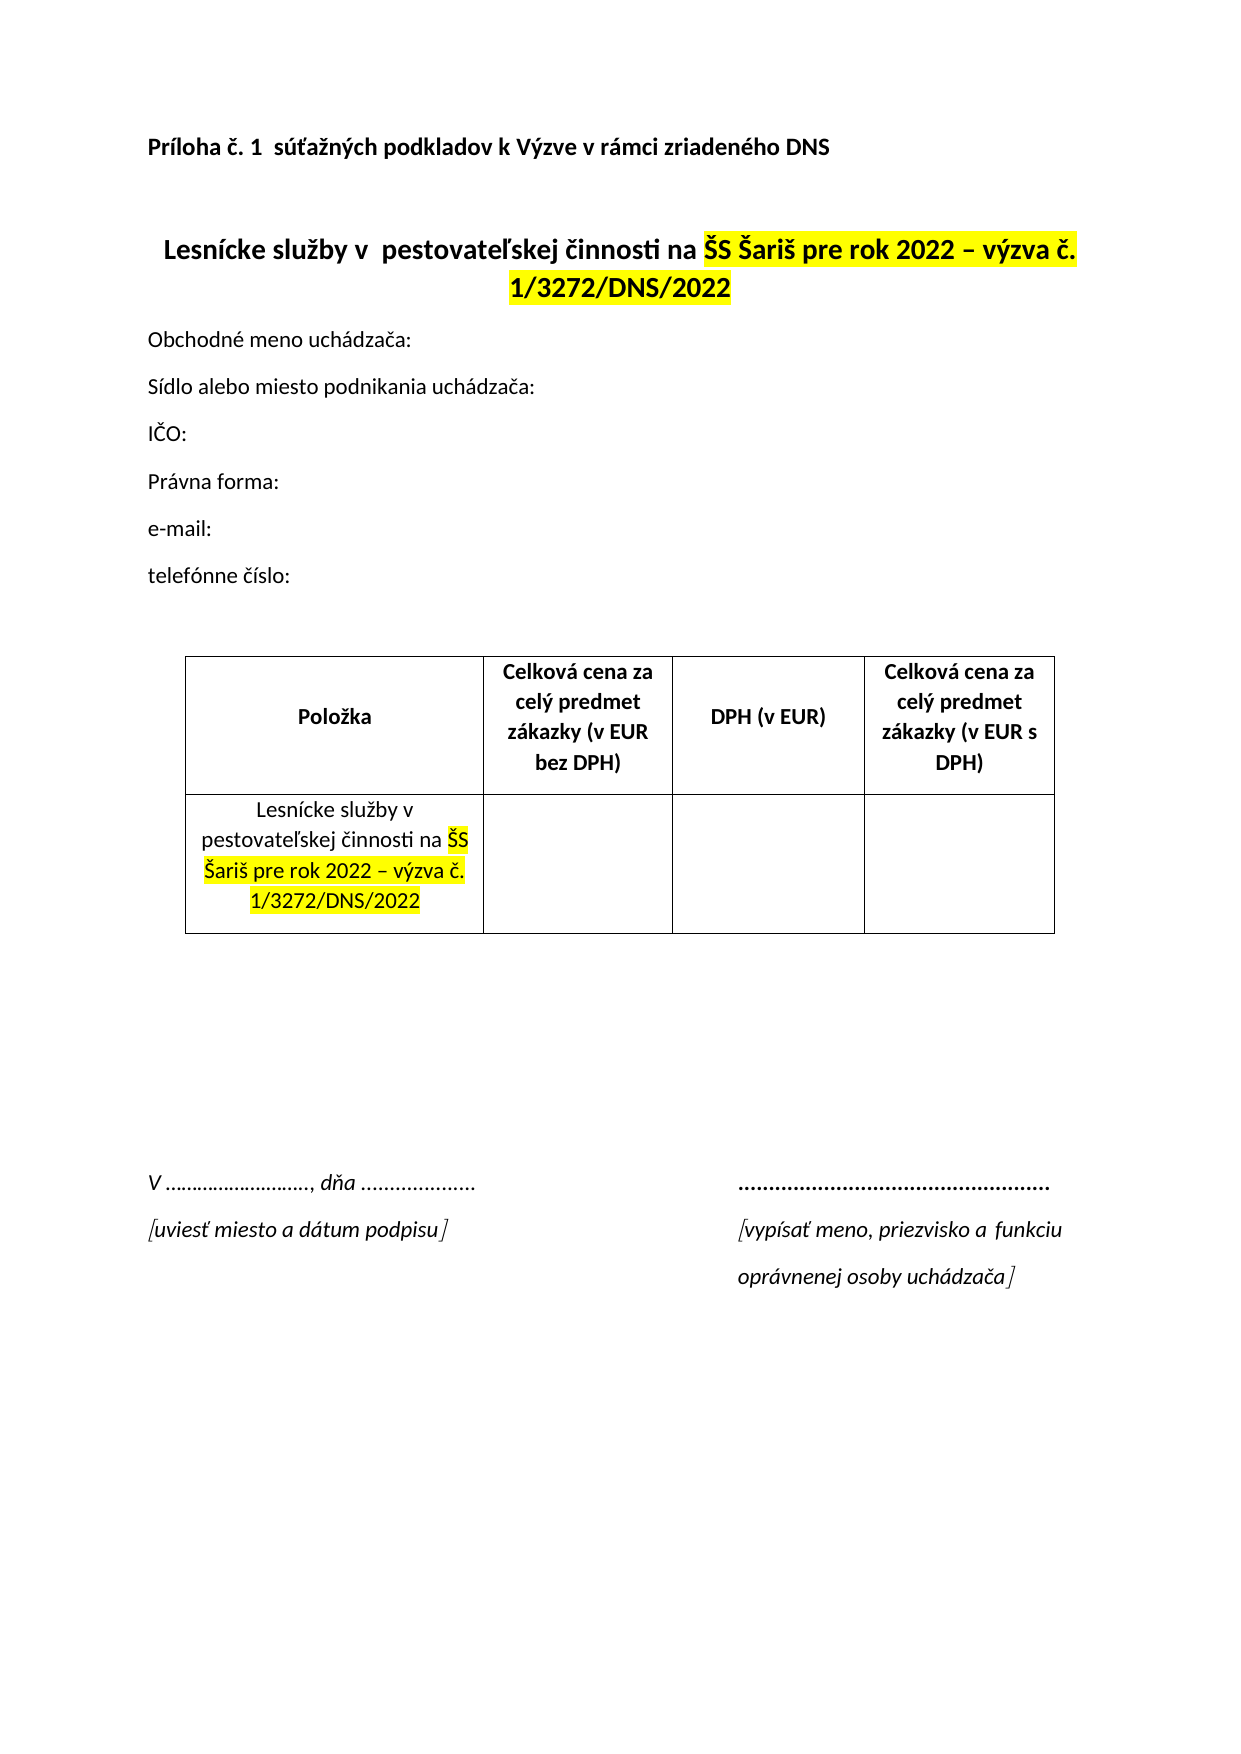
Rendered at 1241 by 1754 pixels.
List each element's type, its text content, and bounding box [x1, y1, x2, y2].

table_header Celková cena za celý predmet zákazky (v EUR s DPH) [865, 657, 1054, 794]
text uviesť miesto a dátum podpisu vypísať meno, priezvisko a funkciu [148, 1215, 1093, 1243]
text Právna forma: [148, 467, 1062, 495]
text e-mail: [148, 514, 1062, 542]
text Obchodné meno uchádzača: [148, 325, 1062, 353]
text Príloha č. 1 súťažných podkladov k Výzve v rámci zriadeného DNS [148, 131, 1093, 161]
table_cell [865, 795, 1054, 933]
table_cell [673, 795, 864, 933]
table_header Položka [186, 657, 483, 794]
text oprávnenej osoby uchádzača [366, 1262, 1093, 1290]
text V ……………….…….., dňa .................... ................................................... [148, 1168, 1093, 1196]
text telefónne číslo: [148, 562, 1062, 590]
table_cell Lesnícke služby v pestovateľskej činnosti na ŠS Šariš pre rok 2022 – výzva č. 1/3272/DNS/2022 [186, 795, 483, 933]
table_header Celková cena za celý predmet zákazky (v EUR bez DPH) [484, 657, 672, 794]
text IČO: [148, 419, 1062, 447]
table_header DPH (v EUR) [673, 657, 864, 794]
text Lesnícke služby v pestovateľskej činnosti na ŠS Šariš pre rok 2022 – výzva č. 1/3272/DNS/2022 [148, 231, 1093, 305]
table_cell [484, 795, 672, 933]
text Sídlo alebo miesto podnikania uchádzača: [148, 372, 1062, 400]
